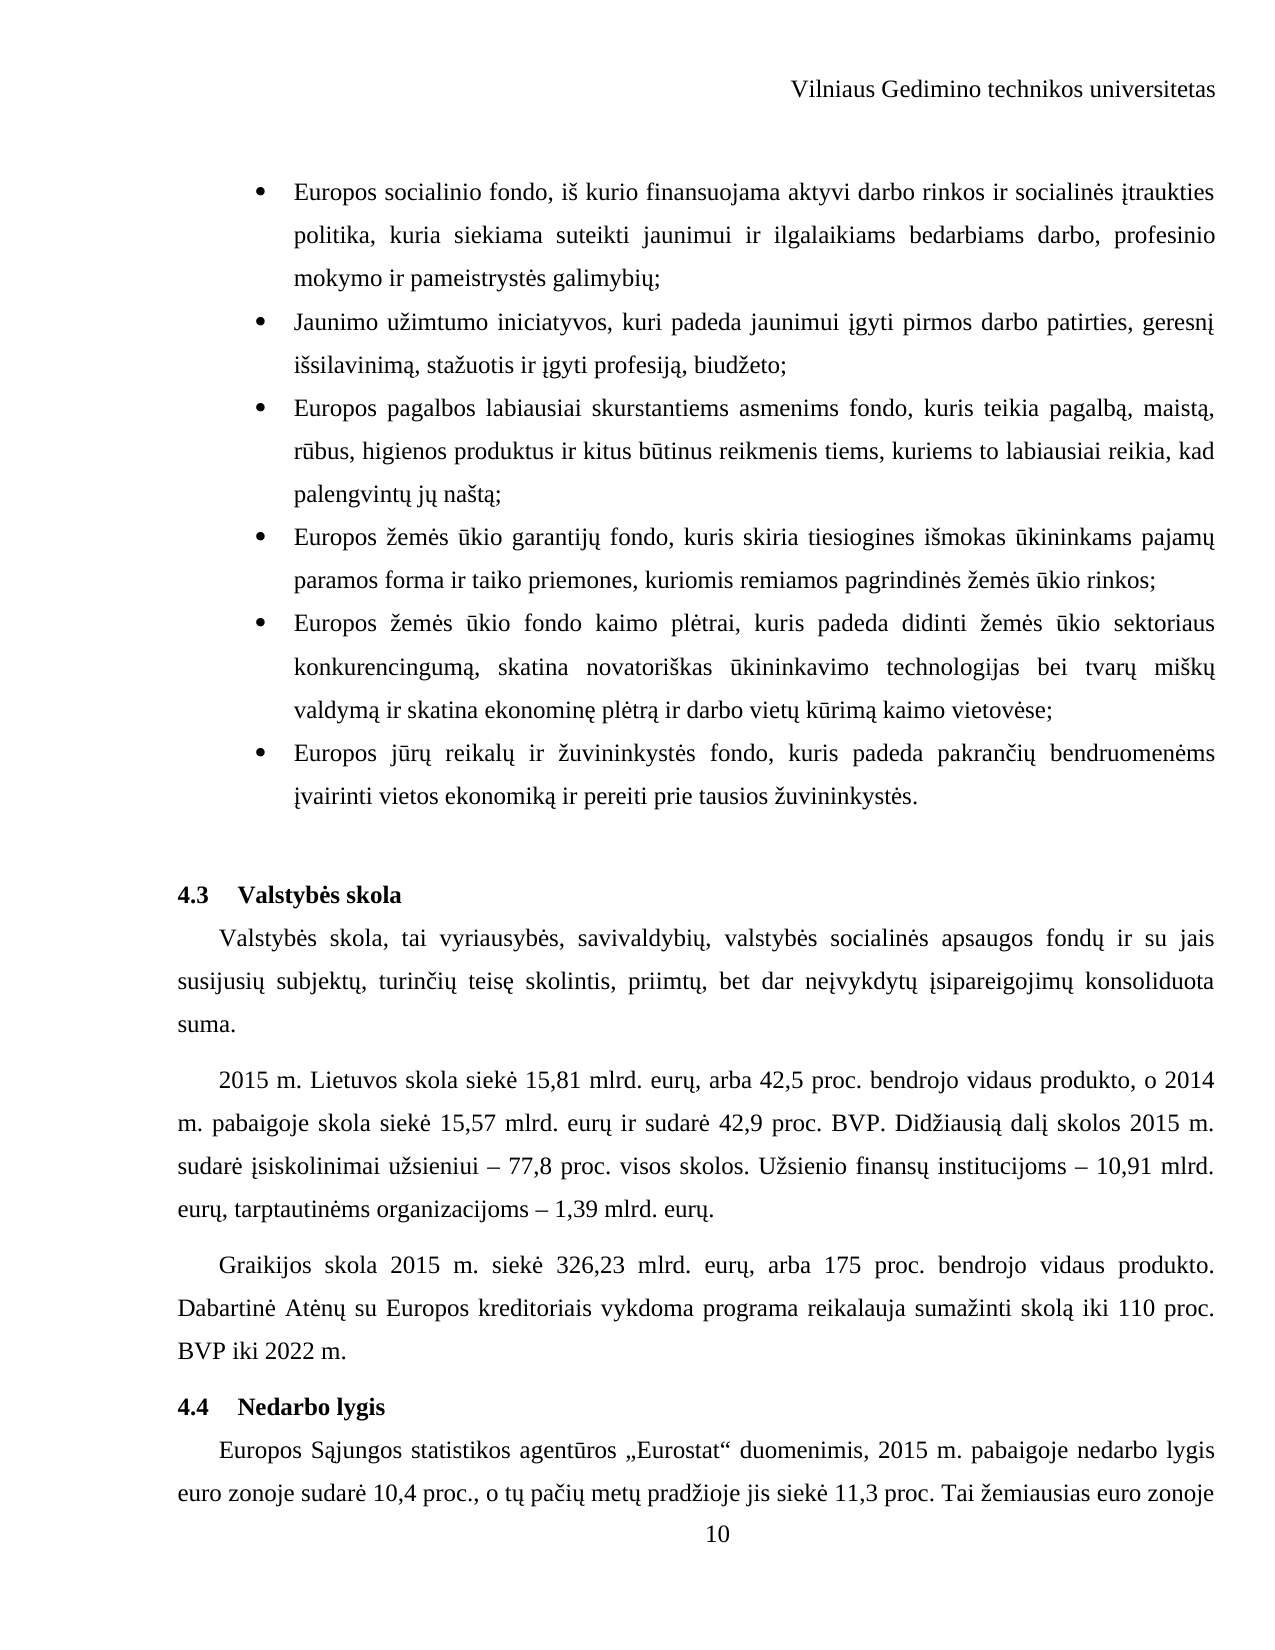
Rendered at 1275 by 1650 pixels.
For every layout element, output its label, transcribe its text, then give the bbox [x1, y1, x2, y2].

list Europos socialinio fondo, iš kurio finansuojama aktyvi darbo rinkos ir socialinės įtraukties politika, kuria siekiama suteikti jaunimui ir ilgalaikiams bedarbiams darbo, profesinio mokymo ir pameistrystės galimybių; [256, 177, 1216, 292]
text Valstybės skola, tai vyriausybės, savivaldybių, valstybės socialinės apsaugos fondų ir su jais susijusių subjektų, turinčių teisę skolintis, priimtų, bet dar neįvykdytų įsipareigojimų konsoliduota suma. [177, 923, 1216, 1038]
text Graikijos skola 2015 m. siekė 326,23 mlrd. eurų, arba 175 proc. bendrojo vidaus produkto. Dabartinė Atėnų su Europos kreditoriais vykdoma programa reikalauja sumažinti skolą iki 110 proc. BVP iki 2022 m. [177, 1250, 1216, 1365]
subtitle Nedarbo lygis [177, 1392, 1216, 1420]
subtitle Valstybės skola [177, 880, 1216, 908]
list Europos žemės ūkio garantijų fondo, kuris skiria tiesiogines išmokas ūkininkams pajamų paramos forma ir taiko priemones, kuriomis remiamos pagrindinės žemės ūkio rinkos; [256, 522, 1216, 594]
list Jaunimo užimtumo iniciatyvos, kuri padeda jaunimui įgyti pirmos darbo patirties, geresnį išsilavinimą, stažuotis ir įgyti profesiją, biudžeto; [256, 307, 1216, 378]
list Europos pagalbos labiausiai skurstantiems asmenims fondo, kuris teikia pagalbą, maistą, rūbus, higienos produktus ir kitus būtinus reikmenis tiems, kuriems to labiausiai reikia, kad palengvintų jų naštą; [256, 393, 1216, 508]
list Europos žemės ūkio fondo kaimo plėtrai, kuris padeda didinti žemės ūkio sektoriaus konkurencingumą, skatina novatoriškas ūkininkavimo technologijas bei tvarų miškų valdymą ir skatina ekonominę plėtrą ir darbo vietų kūrimą kaimo vietovėse; [256, 608, 1216, 723]
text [177, 1435, 1216, 1507]
text 2015 m. Lietuvos skola siekė 15,81 mlrd. eurų, arba 42,5 proc. bendrojo vidaus produkto, o 2014 m. pabaigoje skola siekė 15,57 mlrd. eurų ir sudarė 42,9 proc. BVP. Didžiausią dalį skolos 2015 m. sudarė įsiskolinimai užsieniui – 77,8 proc. visos skolos. Užsienio finansų institucijoms – 10,91 mlrd. eurų, tarptautinėms organizacijoms – 1,39 mlrd. eurų. [177, 1065, 1216, 1223]
list Europos jūrų reikalų ir žuvininkystės fondo, kuris padeda pakrančių bendruomenėms įvairinti vietos ekonomiką ir pereiti prie tausios žuvininkystės. [256, 738, 1216, 810]
